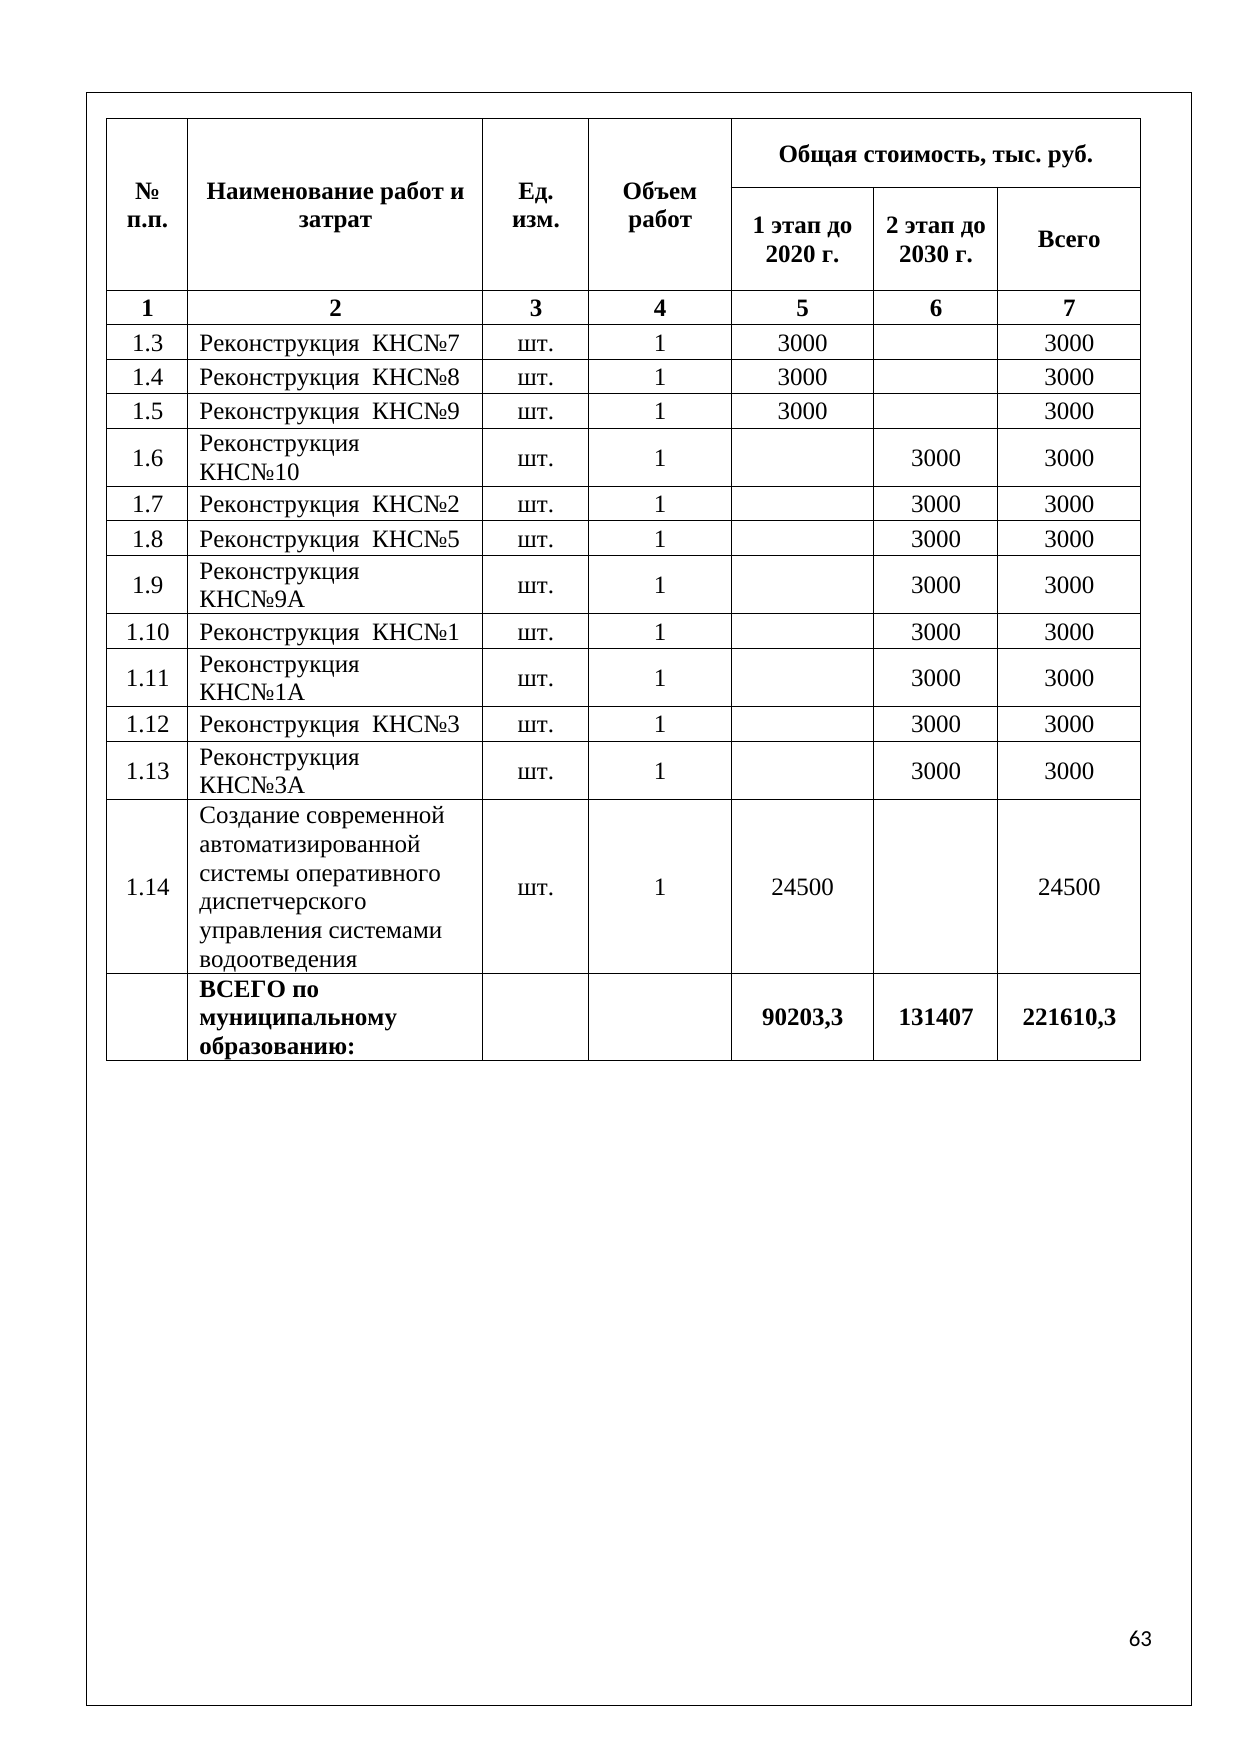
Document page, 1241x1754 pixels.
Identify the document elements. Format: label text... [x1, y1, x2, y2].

table_cell 3000 [998, 521, 1140, 555]
table_header Объем работ [589, 119, 731, 290]
table_cell 131407 [874, 974, 997, 1060]
table_cell шт. [483, 521, 588, 555]
table_cell 3000 [998, 649, 1140, 706]
table_cell 1.12 [107, 707, 187, 741]
table_cell шт. [483, 325, 588, 359]
table_cell [874, 800, 997, 973]
table_cell Реконструкция КНС№2 [188, 487, 482, 520]
table_cell [732, 742, 873, 799]
table_cell [732, 556, 873, 613]
table_cell 1 [589, 556, 731, 613]
table_cell 3000 [874, 742, 997, 799]
table_cell 1 [589, 800, 731, 973]
table_cell Реконструкция КНС№3А [188, 742, 482, 799]
table_cell шт. [483, 649, 588, 706]
table_cell [874, 394, 997, 427]
table_cell 3000 [998, 707, 1140, 741]
table_cell 1.14 [107, 800, 187, 973]
table_cell 221610,3 [998, 974, 1140, 1060]
table_cell 1 [589, 614, 731, 648]
table_cell 3000 [874, 487, 997, 520]
table_cell 3000 [998, 742, 1140, 799]
table_cell 2 [188, 291, 482, 324]
table_cell 1.4 [107, 360, 187, 393]
table_cell Создание современной автоматизированной системы оперативного диспетчерского управления системами водоотведения [188, 800, 482, 973]
table_cell Реконструкция КНС№8 [188, 360, 482, 393]
table_cell Реконструкция КНС№10 [188, 429, 482, 486]
table_cell ВСЕГО по муниципальному образованию: [188, 974, 482, 1060]
table_header Ед. изм. [483, 119, 588, 290]
table_cell 1 [589, 360, 731, 393]
table_cell 3000 [732, 360, 873, 393]
table_cell 3000 [874, 556, 997, 613]
table_cell 6 [874, 291, 997, 324]
table_cell 7 [998, 291, 1140, 324]
table_cell Реконструкция КНС№3 [188, 707, 482, 741]
table_cell 1.11 [107, 649, 187, 706]
table_cell 3000 [998, 325, 1140, 359]
table_cell 1.5 [107, 394, 187, 427]
table_cell 3000 [874, 614, 997, 648]
table_cell 1 этап до 2020 г. [732, 188, 873, 290]
table_cell [732, 487, 873, 520]
table_cell Реконструкция КНС№1 [188, 614, 482, 648]
table_cell Реконструкция КНС№9 [188, 394, 482, 427]
table_cell [589, 974, 731, 1060]
table_cell 24500 [732, 800, 873, 973]
table_cell 4 [589, 291, 731, 324]
table_cell 3 [483, 291, 588, 324]
table_cell 1 [589, 487, 731, 520]
table_cell 1.8 [107, 521, 187, 555]
table_cell Всего [998, 188, 1140, 290]
table_cell шт. [483, 556, 588, 613]
table_cell шт. [483, 707, 588, 741]
table_cell 90203,3 [732, 974, 873, 1060]
table_cell 3000 [732, 394, 873, 427]
table_cell Реконструкция КНС№1А [188, 649, 482, 706]
table_cell [732, 614, 873, 648]
table_cell шт. [483, 487, 588, 520]
table_cell [874, 325, 997, 359]
table_cell 1.6 [107, 429, 187, 486]
table_cell 5 [732, 291, 873, 324]
table_cell 3000 [998, 556, 1140, 613]
table_cell 24500 [998, 800, 1140, 973]
table_header Общая стоимость, тыс. руб. [732, 119, 1140, 187]
table_cell [732, 429, 873, 486]
table_cell шт. [483, 360, 588, 393]
table_cell 3000 [874, 521, 997, 555]
table_cell 1 [589, 325, 731, 359]
table_cell Реконструкция КНС№5 [188, 521, 482, 555]
table_cell [483, 974, 588, 1060]
table_cell 1 [107, 291, 187, 324]
table_cell шт. [483, 800, 588, 973]
table_cell Реконструкция КНС№7 [188, 325, 482, 359]
table_cell Реконструкция КНС№9А [188, 556, 482, 613]
table_header № п.п. [107, 119, 187, 290]
table_cell 3000 [874, 707, 997, 741]
table_cell шт. [483, 614, 588, 648]
table_cell [732, 707, 873, 741]
table_cell 3000 [874, 649, 997, 706]
table_cell 1 [589, 707, 731, 741]
table_header Наименование работ и затрат [188, 119, 482, 290]
table_cell 1 [589, 742, 731, 799]
table_cell 1.9 [107, 556, 187, 613]
table_cell 3000 [998, 360, 1140, 393]
table_cell 1 [589, 649, 731, 706]
table_cell шт. [483, 429, 588, 486]
table_cell 3000 [998, 394, 1140, 427]
table_cell 1.7 [107, 487, 187, 520]
table_cell 3000 [998, 614, 1140, 648]
table_cell 3000 [998, 487, 1140, 520]
table_cell [107, 974, 187, 1060]
table_cell 1 [589, 394, 731, 427]
table_cell 1.3 [107, 325, 187, 359]
table_cell 1 [589, 429, 731, 486]
table_cell 1.10 [107, 614, 187, 648]
table_cell 3000 [874, 429, 997, 486]
table_cell 1 [589, 521, 731, 555]
table_cell 3000 [998, 429, 1140, 486]
table_cell шт. [483, 742, 588, 799]
table_cell 2 этап до 2030 г. [874, 188, 997, 290]
table_cell [732, 521, 873, 555]
table_cell [732, 649, 873, 706]
table_cell 1.13 [107, 742, 187, 799]
table_cell 3000 [732, 325, 873, 359]
table_cell [874, 360, 997, 393]
table_cell шт. [483, 394, 588, 427]
